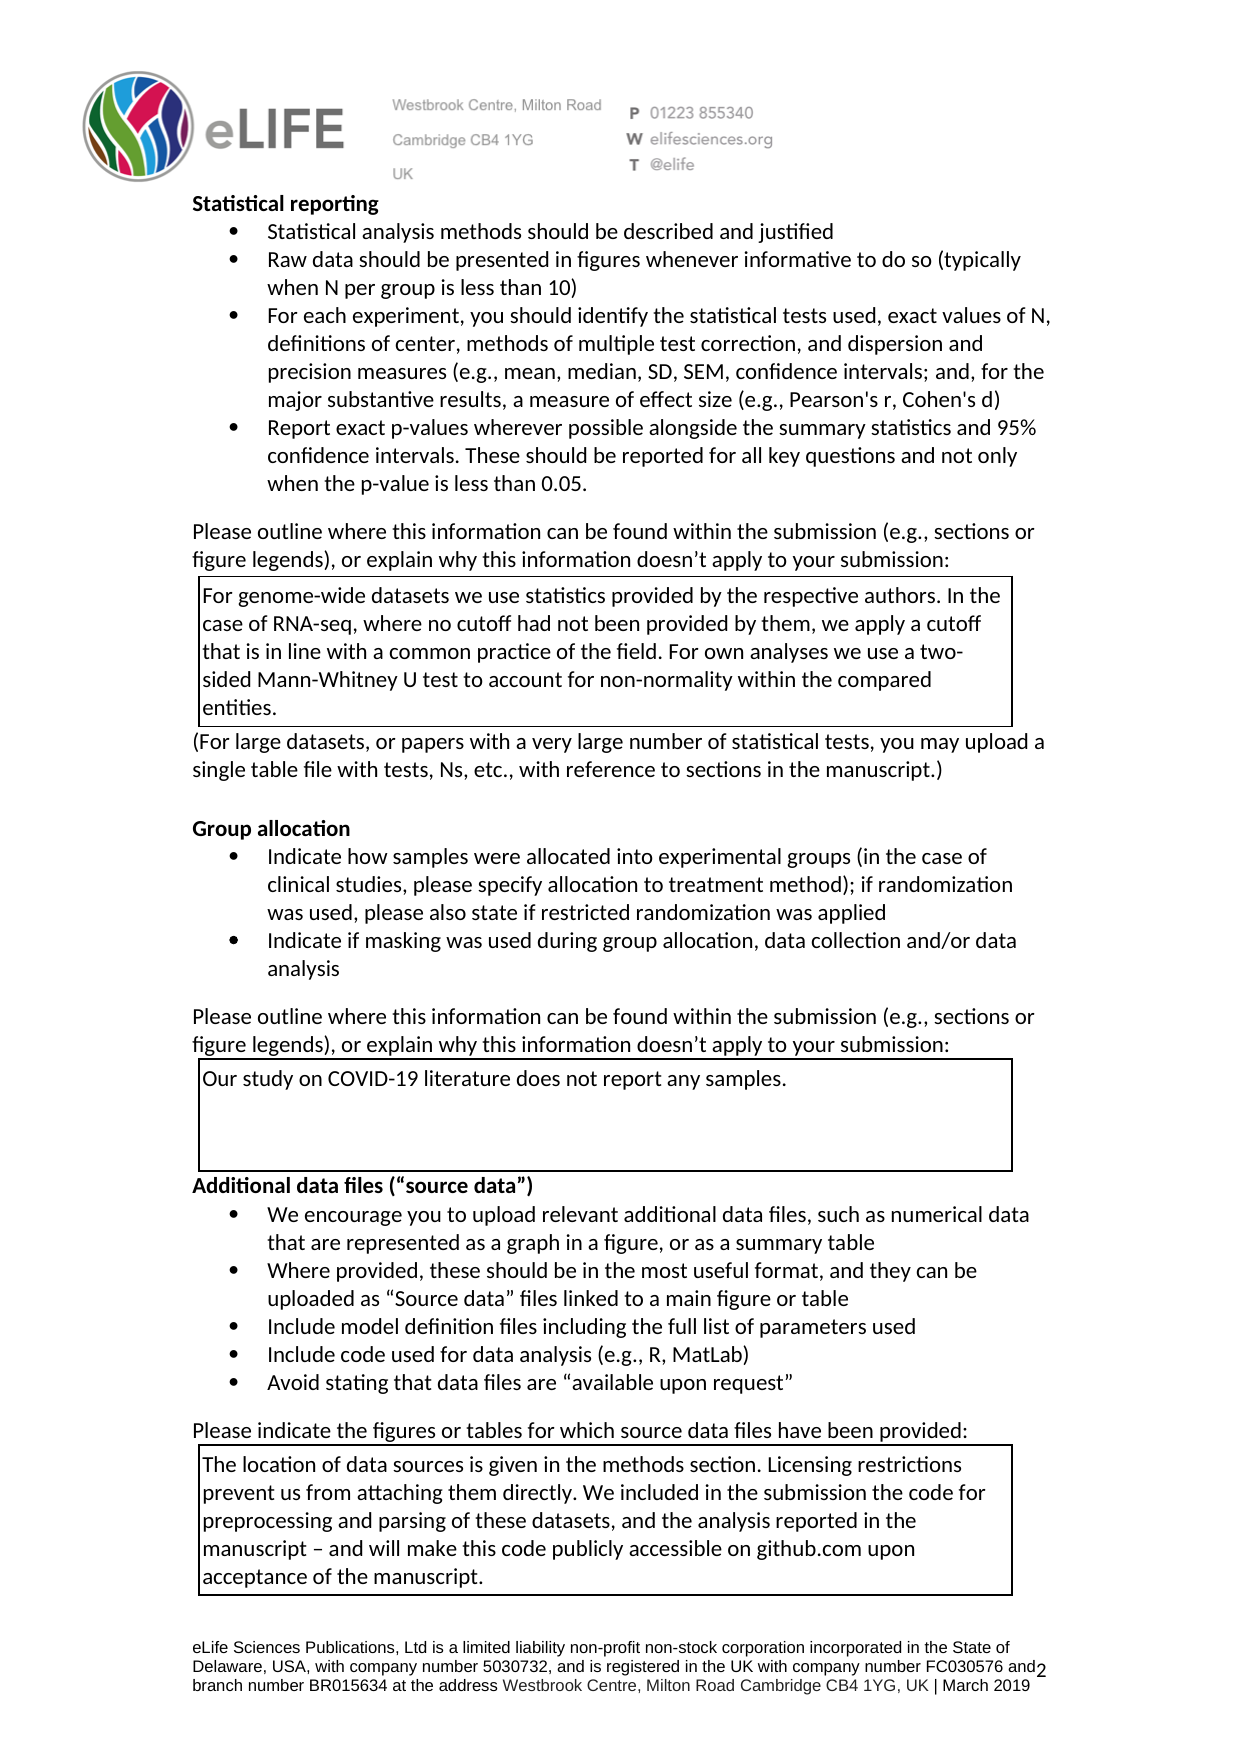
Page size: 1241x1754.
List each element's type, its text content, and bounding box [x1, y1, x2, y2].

list Indicate how samples were allocated into experimental groups (in the case of clinical studies, please specify allocation to treatment method); if randomization was used, please also state if restricted randomization was applied [229, 842, 1053, 926]
picture [73, 59, 784, 189]
text Please indicate the figures or tables for which source data files have been provided: [192, 1416, 1053, 1444]
list Report exact p-values wherever possible alongside the summary statistics and 95% confidence intervals. These should be reported for all key questions and not only when the p-value is less than 0.05. [229, 413, 1053, 497]
list Include model definition files including the full list of parameters used [229, 1312, 1053, 1340]
text For genome-wide datasets we use statistics provided by the respective authors. In the case of RNA-seq, where no cutoff had not been provided by them, we apply a cutoff that is in line with a common practice of the field. For own analyses we use a two-sided Mann-Whitney U test to account for non-normality within the compared entities. [200, 579, 1011, 723]
list Avoid stating that data files are “available upon request” [229, 1368, 1053, 1396]
text The location of data sources is given in the methods section. Licensing restrictions prevent us from attaching them directly. We included in the submission the code for preprocessing and parsing of these datasets, and the analysis reported in the manuscript – and will make this code publicly accessible on github.com upon acceptance of the manuscript. [200, 1448, 1011, 1592]
list Raw data should be presented in figures whenever informative to do so (typically when N per group is less than 10) [229, 245, 1053, 301]
text Additional data files (“source data”) [192, 1058, 1053, 1200]
list We encourage you to upload relevant additional data files, such as numerical data that are represented as a graph in a figure, or as a summary table [229, 1200, 1053, 1256]
list Statistical analysis methods should be described and justified [229, 217, 1053, 245]
text Statistical reporting [192, 189, 1053, 217]
list Include code used for data analysis (e.g., R, MatLab) [229, 1340, 1053, 1368]
list Indicate if masking was used during group allocation, data collection and/or data analysis [229, 926, 1053, 982]
list Where provided, these should be in the most useful format, and they can be uploaded as “Source data” files linked to a main figure or table [229, 1256, 1053, 1312]
text Our study on COVID-19 literature does not report any samples. [200, 1062, 1011, 1094]
text (For large datasets, or papers with a very large number of statistical tests, you may upload a single table file with tests, Ns, etc., with reference to sections in the manuscript.) [192, 601, 1053, 783]
list For each experiment, you should identify the statistical tests used, exact values of N, definitions of center, methods of multiple test correction, and dispersion and precision measures (e.g., mean, median, SD, SEM, confidence intervals; and, for the major substantive results, a measure of effect size (e.g., Pearson's r, Cohen's d) [229, 301, 1053, 413]
text Group allocation [192, 814, 1053, 842]
